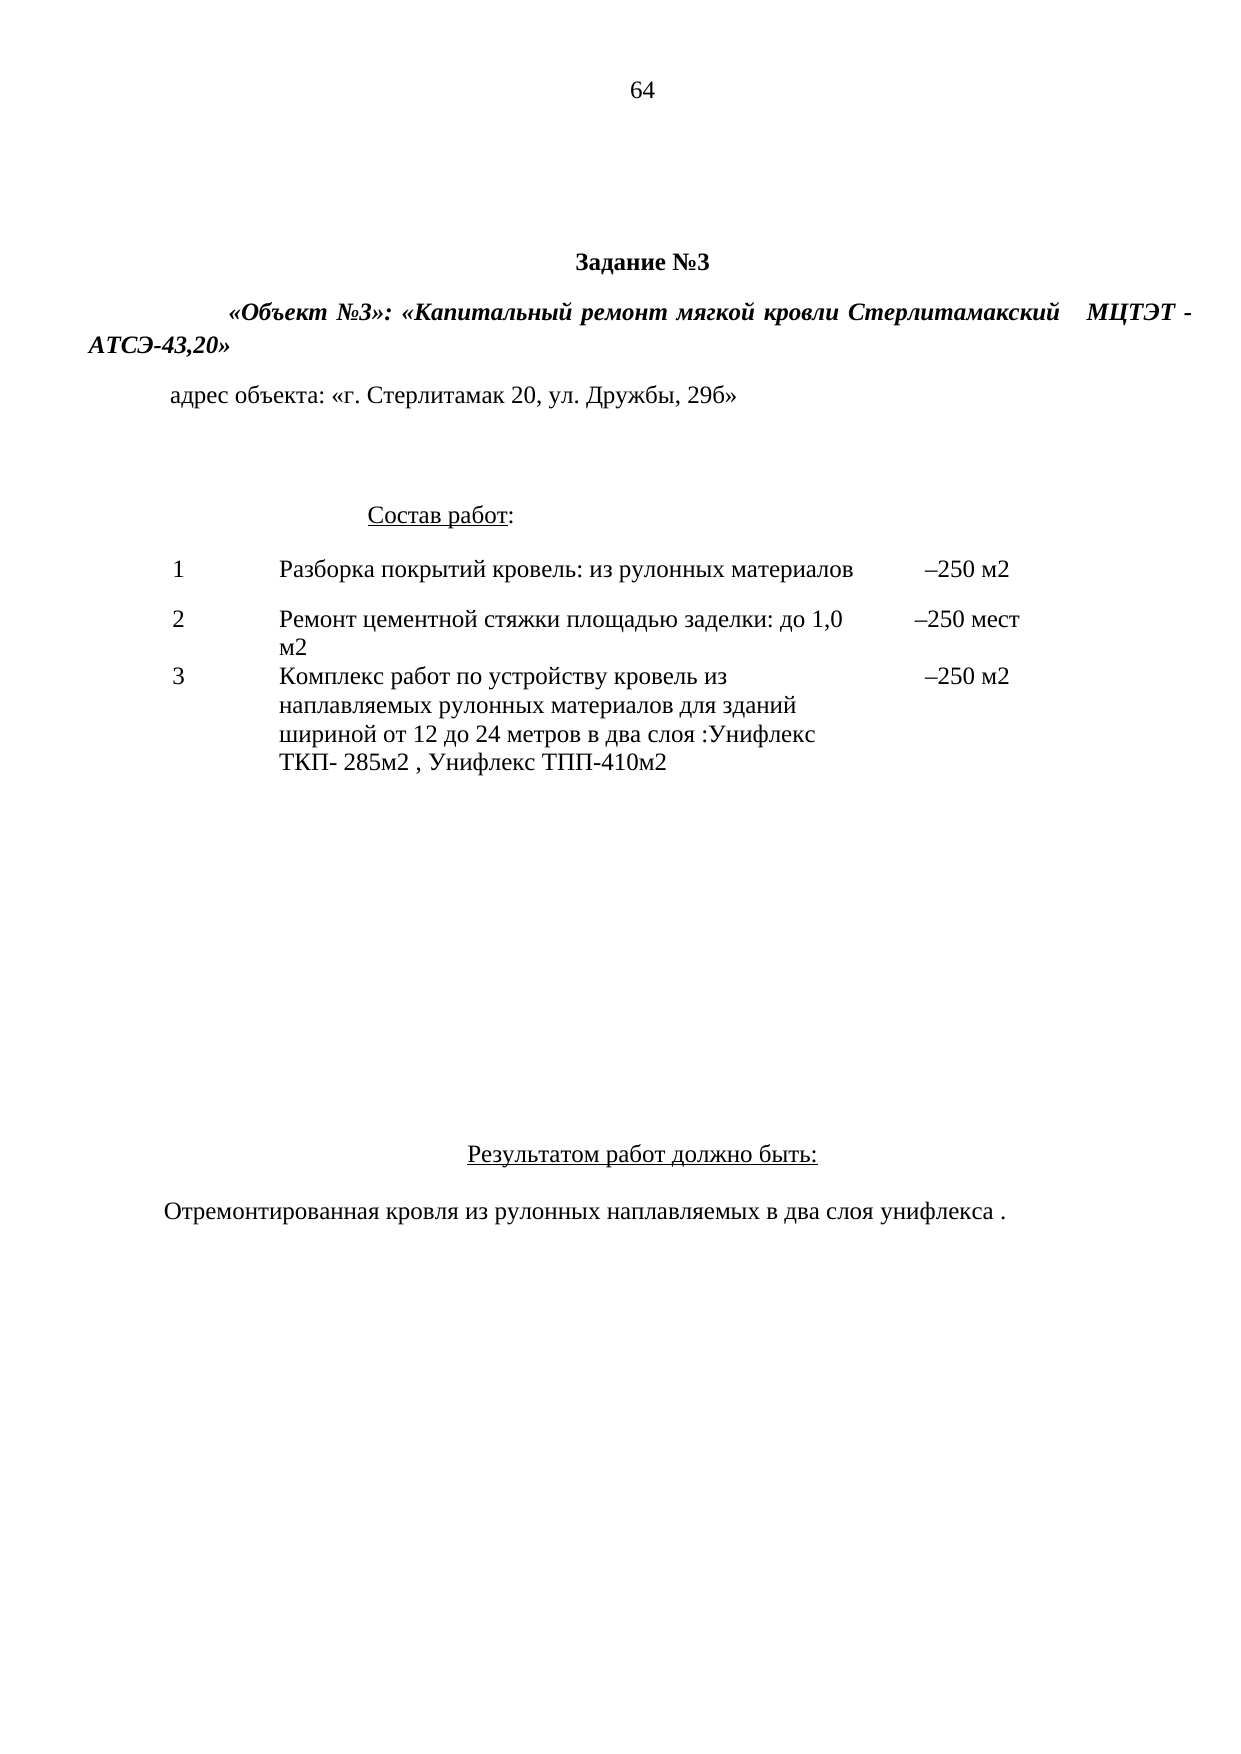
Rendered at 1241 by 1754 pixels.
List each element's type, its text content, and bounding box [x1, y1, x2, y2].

table_cell –250 м2 [871, 661, 1063, 776]
table_cell –250 мест [871, 604, 1063, 661]
table_cell Комплекс работ по устройству кровель из наплавляемых рулонных материалов для зданий шириной от 12 до 24 метров в два слоя :Унифлекс ТКП- 285м2 , Унифлекс ТПП-410м2 [268, 661, 871, 776]
table_header 1 [89, 554, 268, 604]
text «Объект №3»: «Капитальный ремонт мягкой кровли Стерлитамакский МЦТЭТ - АТСЭ-43,20» [89, 297, 1196, 359]
table_cell 2 [89, 604, 268, 661]
table_header –250 м2 [871, 554, 1063, 604]
text Задание №3 [89, 247, 1196, 276]
table_cell Ремонт цементной стяжки площадью заделки: до 1,0 м2 [268, 604, 871, 661]
table_header Разборка покрытий кровель: из рулонных материалов [268, 554, 871, 604]
text Отремонтированная кровля из рулонных наплавляемых в два слоя унифлекса . [164, 1196, 1196, 1225]
text Состав работ: [162, 500, 1196, 529]
text Результатом работ должно быть: [89, 1139, 1196, 1168]
table_cell 3 [89, 661, 268, 776]
text адрес объекта: «г. Стерлитамак 20, ул. Дружбы, 29б» [89, 380, 1196, 409]
